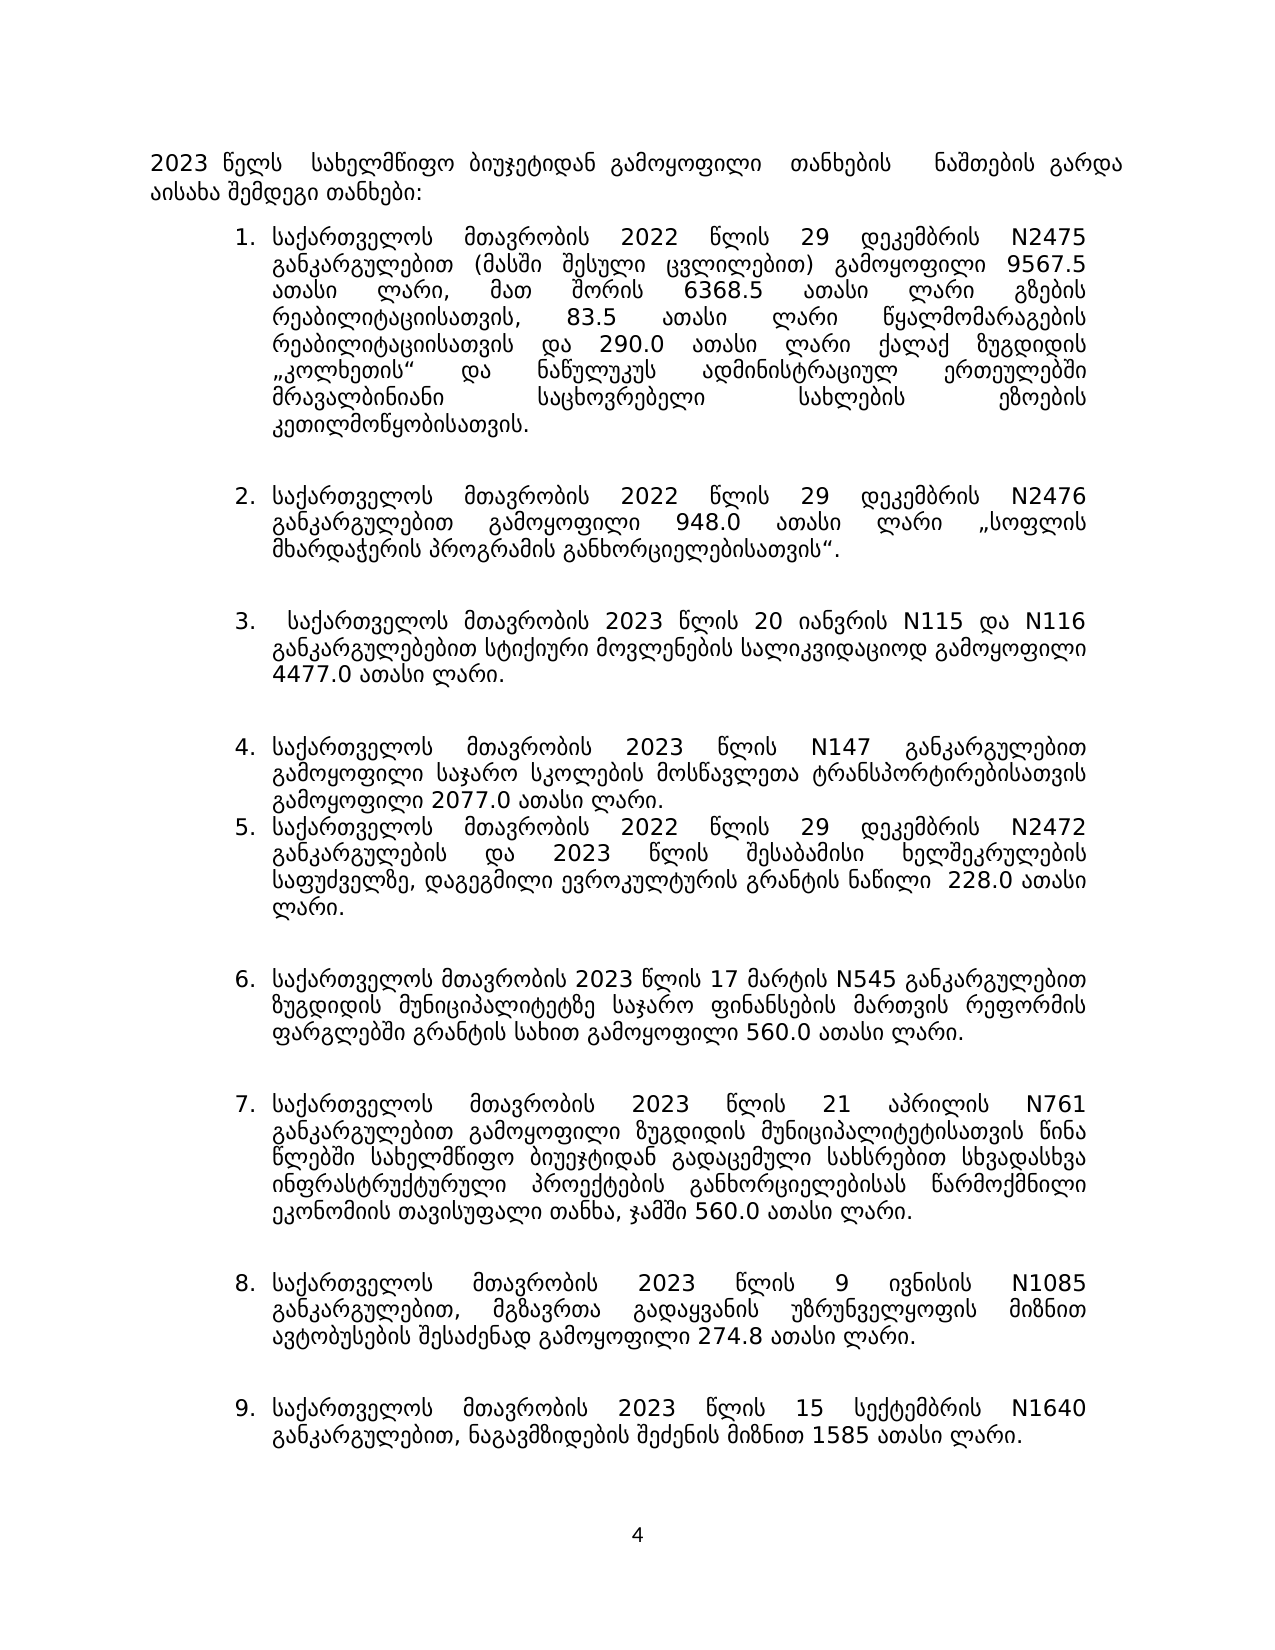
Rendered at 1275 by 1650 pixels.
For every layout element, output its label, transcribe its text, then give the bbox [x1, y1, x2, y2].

list საქართველოს მთავრობის 2023 წლის N147 განკარგულებით გამოყოფილი საჯარო სკოლების მოსწავლეთა ტრანსპორტირებისათვის გამოყოფილი 2077.0 ათასი ლარი. [234, 734, 1087, 814]
list საქართველოს მთავრობის 2023 წლის 9 ივნისის N1085 განკარგულებით, მგზავრთა გადაყვანის უზრუნველყოფის მიზნით ავტობუსების შესაძენად გამოყოფილი 274.8 ათასი ლარი. [234, 1270, 1087, 1350]
list საქართველოს მთავრობის 2023 წლის 17 მარტის N545 განკარგულებით ზუგდიდის მუნიციპალიტეტზე საჯარო ფინანსების მართვის რეფორმის ფარგლებში გრანტის სახით გამოყოფილი 560.0 ათასი ლარი. [234, 966, 1087, 1046]
text 2023 წელს სახელმწიფო ბიუჯეტიდან გამოყოფილი თანხების ნაშთების გარდა აისახა შემდეგი თანხები: [150, 150, 1125, 205]
list საქართველოს მთავრობის 2023 წლის 15 სექტემბრის N1640 განკარგულებით, ნაგავმზიდების შეძენის მიზნით 1585 ათასი ლარი. [234, 1395, 1087, 1449]
list საქართველოს მთავრობის 2023 წლის 20 იანვრის N115 და N116 განკარგულებებით სტიქიური მოვლენების სალიკვიდაციოდ გამოყოფილი 4477.0 ათასი ლარი. [234, 608, 1087, 688]
list საქართველოს მთავრობის 2022 წლის 29 დეკემბრის N2472 განკარგულების და 2023 წლის შესაბამისი ხელშეკრულების საფუძველზე, დაგეგმილი ევროკულტურის გრანტის ნაწილი 228.0 ათასი ლარი. [234, 814, 1087, 920]
list საქართველოს მთავრობის 2022 წლის 29 დეკემბრის N2476 განკარგულებით გამოყოფილი 948.0 ათასი ლარი „სოფლის მხარდაჭერის პროგრამის განხორციელებისათვის“. [234, 483, 1087, 563]
list საქართველოს მთავრობის 2022 წლის 29 დეკემბრის N2475 განკარგულებით (მასში შესული ცვლილებით) გამოყოფილი 9567.5 ათასი ლარი, მათ შორის 6368.5 ათასი ლარი გზების რეაბილიტაციისათვის, 83.5 ათასი ლარი წყალმომარაგების რეაბილიტაციისათვის და 290.0 ათასი ლარი ქალაქ ზუგდიდის „კოლხეთის“ და ნაწულუკუს ადმინისტრაციულ ერთეულებში მრავალბინიანი საცხოვრებელი სახლების ეზოების კეთილმოწყობისათვის. [234, 224, 1087, 437]
list საქართველოს მთავრობის 2023 წლის 21 აპრილის N761 განკარგულებით გამოყოფილი ზუგდიდის მუნიციპალიტეტისათვის წინა წლებში სახელმწიფო ბიუეჯტიდან გადაცემული სახსრებით სხვადასხვა ინფრასტრუქტურული პროექტების განხორციელებისას წარმოქმნილი ეკონომიის თავისუფალი თანხა, ჯამში 560.0 ათასი ლარი. [234, 1091, 1087, 1224]
